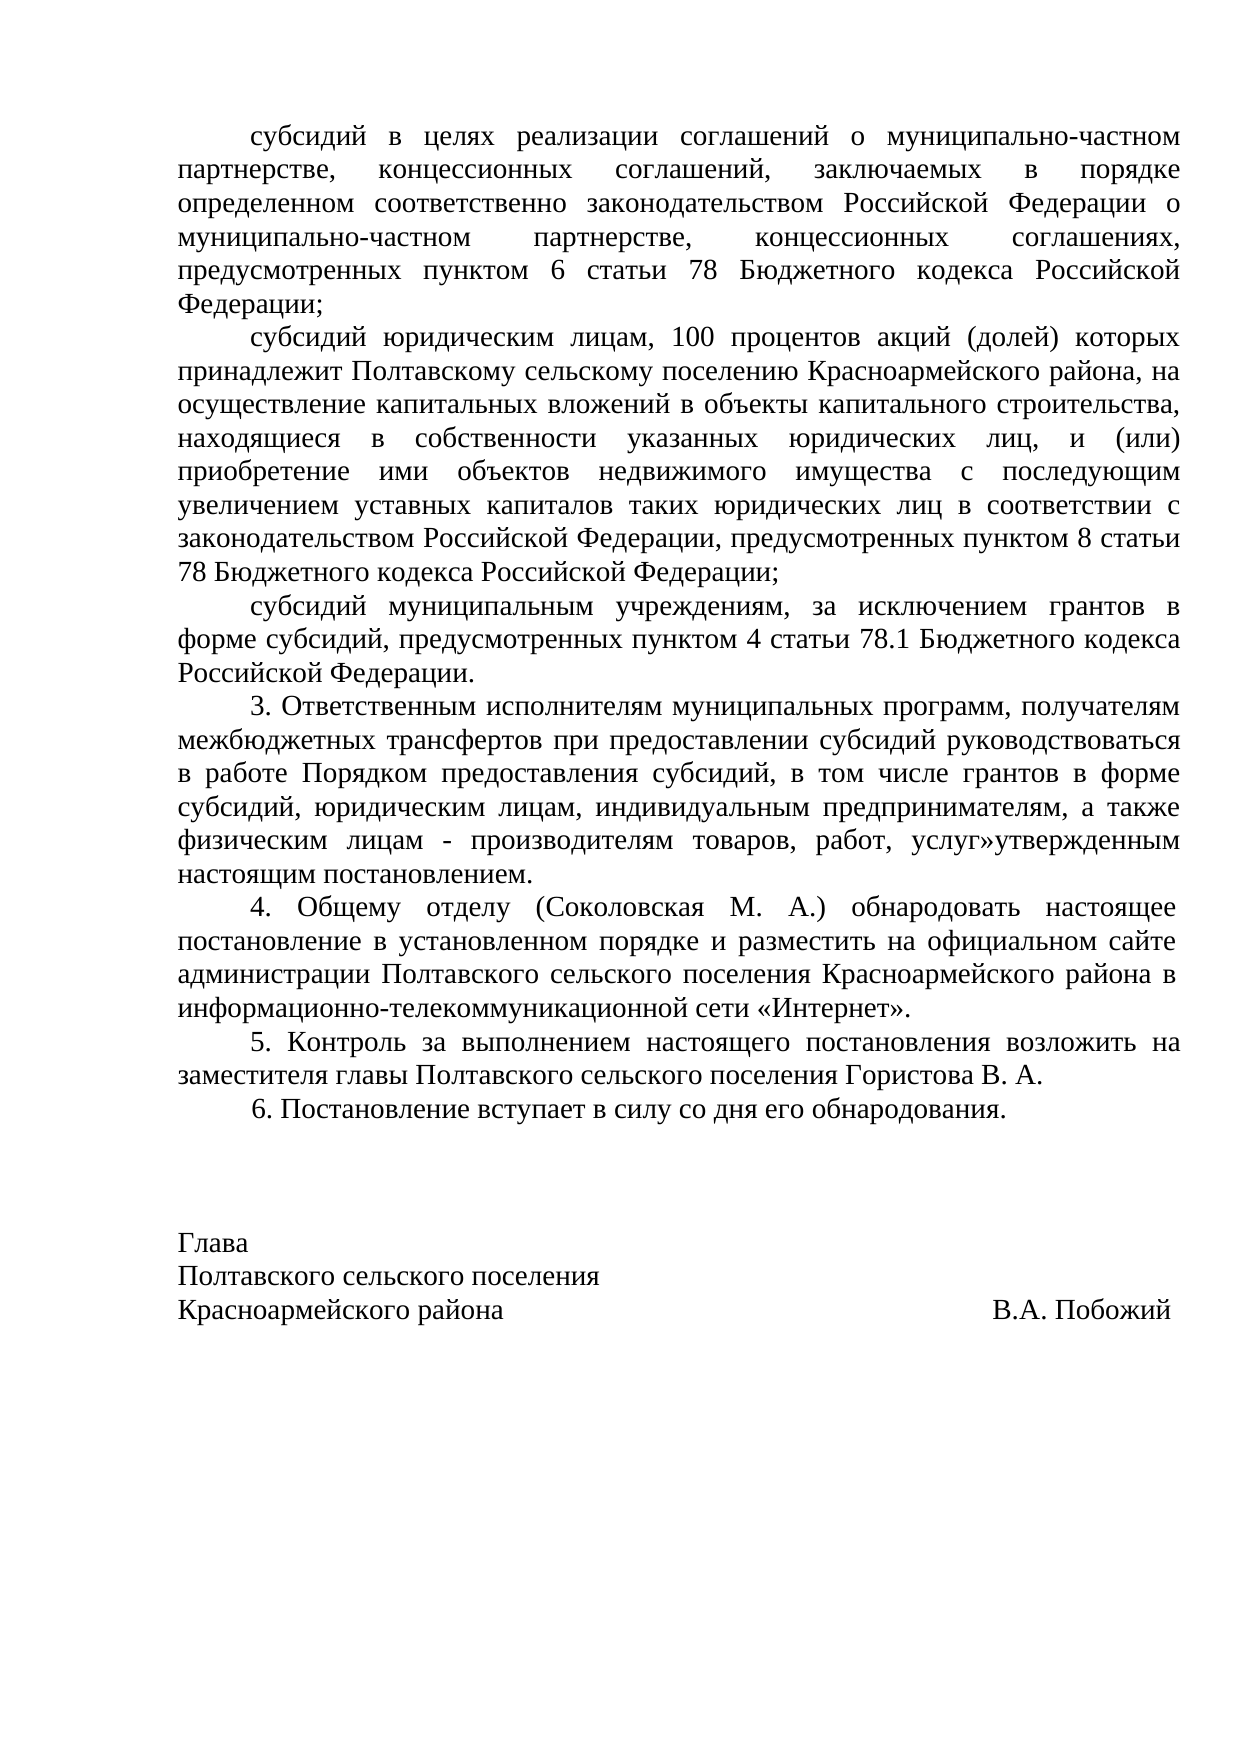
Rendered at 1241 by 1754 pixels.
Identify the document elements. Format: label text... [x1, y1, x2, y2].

text 3. Ответственным исполнителям муниципальных программ, получателям межбюджетных трансфертов при предоставлении субсидий руководствоваться в работе Порядком предоставления субсидий, в том числе грантов в форме субсидий, юридическим лицам, индивидуальным предпринимателям, а также физическим лицам - производителям товаров, работ, услуг»утвержденным настоящим постановлением. [177, 688, 1181, 889]
text Полтавского сельского поселения [177, 1258, 1181, 1292]
text 6. Постановление вступает в силу со дня его обнародования. [177, 1091, 1181, 1124]
text Красноармейского района В.А. Побожий [177, 1292, 1181, 1326]
text Глава [177, 1225, 1181, 1258]
text 5. Контроль за выполнением настоящего постановления возложить на заместителя главы Полтавского сельского поселения Гористова В. А. [177, 1024, 1181, 1091]
text 4. Общему отделу (Соколовская М. А.) обнародовать настоящее постановление в установленном порядке и разместить на официальном сайте администрации Полтавского сельского поселения Красноармейского района в информационно-телекоммуникационной сети «Интернет». [177, 889, 1177, 1024]
text субсидий муниципальным учреждениям, за исключением грантов в форме субсидий, предусмотренных пунктом 4 статьи 78.1 Бюджетного кодекса Российской Федерации. [177, 588, 1181, 688]
text субсидий юридическим лицам, 100 процентов акций (долей) которых принадлежит Полтавскому сельскому поселению Красноармейского района, на осуществление капитальных вложений в объекты капитального строительства, находящиеся в собственности указанных юридических лиц, и (или) приобретение ими объектов недвижимого имущества с последующим увеличением уставных капиталов таких юридических лиц в соответствии с законодательством Российской Федерации, предусмотренных пунктом 8 статьи 78 Бюджетного кодекса Российской Федерации; [177, 319, 1181, 588]
text субсидий в целях реализации соглашений о муниципально-частном партнерстве, концессионных соглашений, заключаемых в порядке определенном соответственно законодательством Российской Федерации о муниципально-частном партнерстве, концессионных соглашениях, предусмотренных пунктом 6 статьи 78 Бюджетного кодекса Российской Федерации; [177, 118, 1181, 319]
